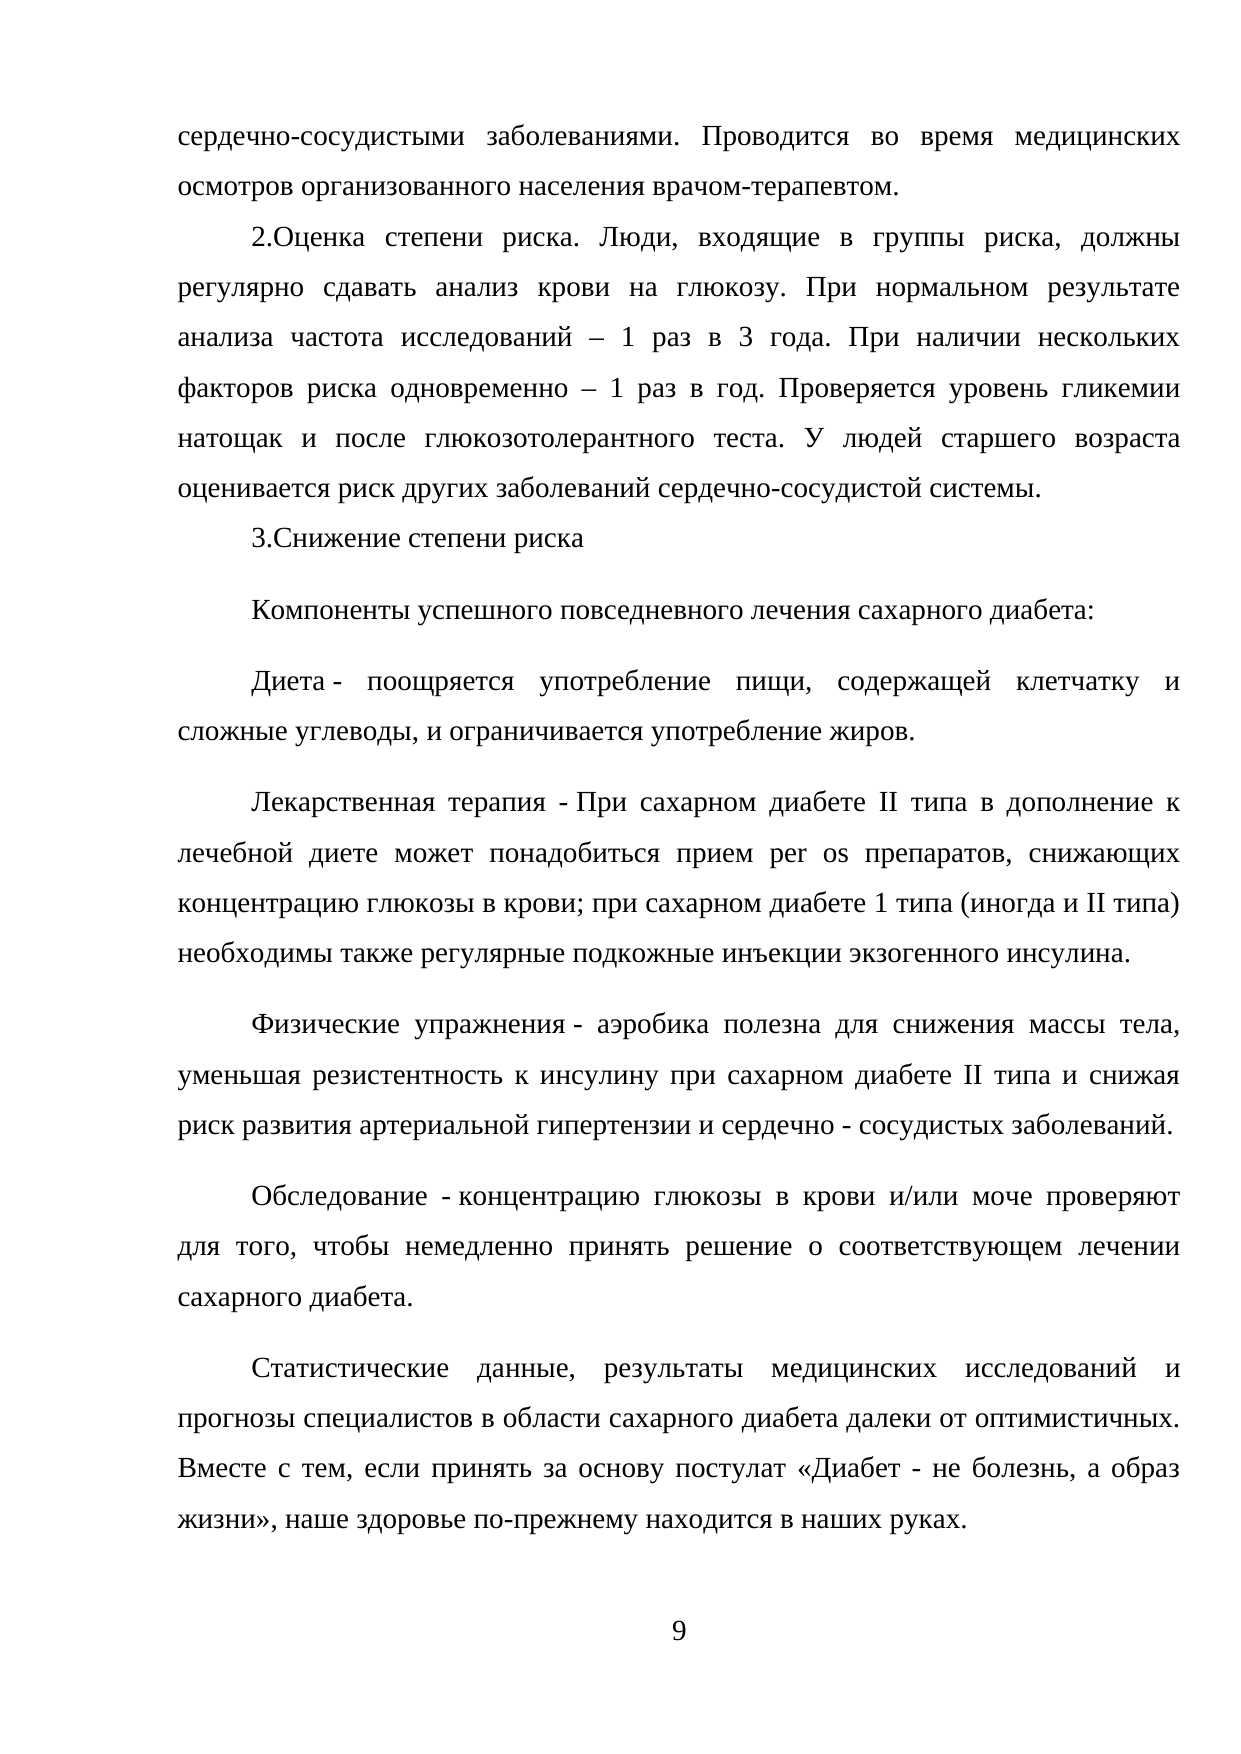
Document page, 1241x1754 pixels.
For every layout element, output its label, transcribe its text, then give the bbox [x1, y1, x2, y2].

text Обследование - концентрацию глюкозы в крови и/или моче проверяют для того, чтобы немедленно принять решение о соответствующем лечении сахарного диабета. [177, 1178, 1181, 1312]
text 3.Снижение степени риска [177, 521, 1181, 554]
text Статистические данные, результаты медицинских исследований и прогнозы специалистов в области сахарного диабета далеки от оптимистичных. Вместе с тем, если принять за основу постулат «Диабет - не болезнь, а образ жизни», наше здоровье по-прежнему находится в наших руках. [177, 1350, 1181, 1534]
text Диета - поощряется употребление пищи, содержащей клетчатку и сложные углеводы, и ограничивается употребление жиров. [177, 663, 1181, 747]
text Физические упражнения - аэробика полезна для снижения массы тела, уменьшая резистентность к инсулину при сахарном диабете II типа и снижая риск развития артериальной гипертензии и сердечно - сосудистых заболеваний. [177, 1006, 1181, 1141]
text 2.Оценка степени риска. Люди, входящие в группы риска, должны регулярно сдавать анализ крови на глюкозу. При нормальном результате анализа частота исследований – 1 раз в 3 года. При наличии нескольких факторов риска одновременно – 1 раз в год. Проверяется уровень гликемии натощак и после глюкозотолерантного теста. У людей старшего возраста оценивается риск других заболеваний сердечно-сосудистой системы. [177, 219, 1181, 504]
text Лекарственная терапия - При сахарном диабете II типа в дополнение к лечебной диете может понадобиться прием per os препаратов, снижающих концентрацию глюкозы в крови; при сахарном диабете 1 типа (иногда и II типа) необходимы также регулярные подкожные инъекции экзогенного инсулина. [177, 784, 1181, 969]
text Компоненты успешного повседневного лечения сахарного диабета: [177, 592, 1181, 625]
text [177, 118, 1181, 202]
